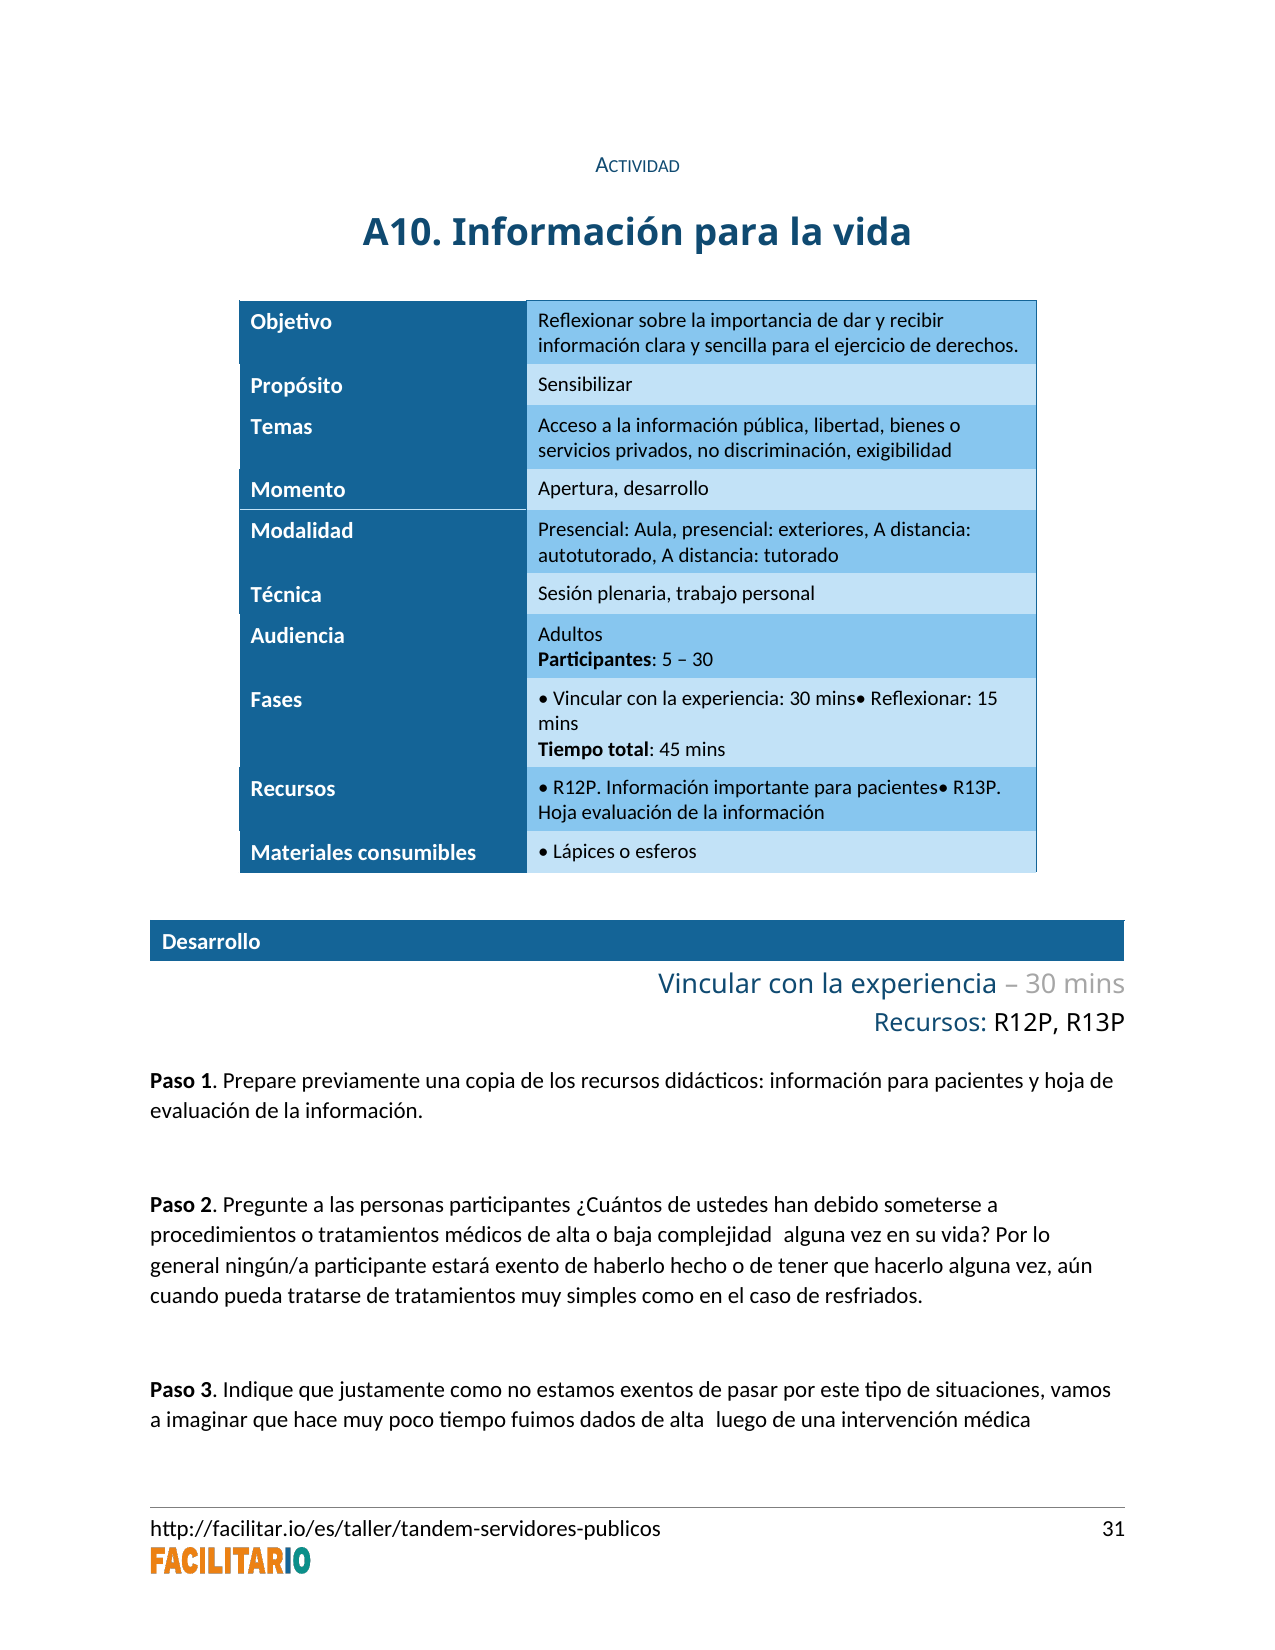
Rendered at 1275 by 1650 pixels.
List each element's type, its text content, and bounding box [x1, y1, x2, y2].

table_cell Sesión plenaria, trabajo personal [527, 573, 1036, 614]
table_cell Presencial: Aula, presencial: exteriores, A distancia: autotutorado, A distancia: tutorado [527, 510, 1036, 573]
subtitle A10. Información para la vida [150, 205, 1125, 256]
text Paso 1. Prepare previamente una copia de los recursos didácticos: información para pacientes y hoja de evaluación de la información. [150, 1066, 1125, 1125]
picture [145, 1544, 315, 1576]
table_cell Acceso a la información pública, libertad, bienes o servicios privados, no discriminación, exigibilidad [527, 405, 1036, 469]
table_cell Técnica [240, 574, 526, 614]
table_header Reflexionar sobre la importancia de dar y recibir información clara y sencilla para el ejercicio de derechos. [527, 301, 1036, 364]
table_cell Modalidad [240, 511, 526, 573]
table_cell Audiencia [240, 615, 526, 678]
table_cell Sensibilizar [527, 364, 1036, 405]
table_cell • R12P. Información importante para pacientes [527, 767, 1036, 831]
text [150, 1375, 1125, 1433]
table_cell Adultos Participantes: 5 – 30 [527, 614, 1036, 678]
text Actividad [150, 150, 1125, 178]
table_cell Fases [240, 679, 526, 767]
text Paso 2. Pregunte a las personas participantes ¿Cuántos de ustedes han debido someterse a procedimientos o tratamientos médicos de alta o baja complejidad alguna vez en su vida? Por lo general ningún/a participante estará exento de haberlo hecho o de tener que hacerlo alguna vez, aún cuando pueda tratarse de tratamientos muy simples como en el caso de resfriados. [150, 1190, 1125, 1309]
table_cell Apertura, desarrollo [527, 469, 1036, 509]
table_header Objetivo [240, 301, 526, 364]
text Recursos: R12P, R13P [150, 1005, 1125, 1039]
table_header Desarrollo [151, 921, 1124, 961]
table_cell Recursos [240, 768, 526, 831]
table_cell Temas [240, 406, 526, 469]
table_cell • Vincular con la experiencia: 30 mins Tiempo total: 45 mins [527, 678, 1036, 767]
table_cell Momento [240, 470, 526, 509]
table_cell • Lápices o esferos [527, 831, 1036, 872]
subtitle Vincular con la experiencia – 30 mins [150, 965, 1125, 1002]
table_cell Propósito [240, 365, 526, 405]
table_cell Materiales consumibles [240, 832, 526, 872]
